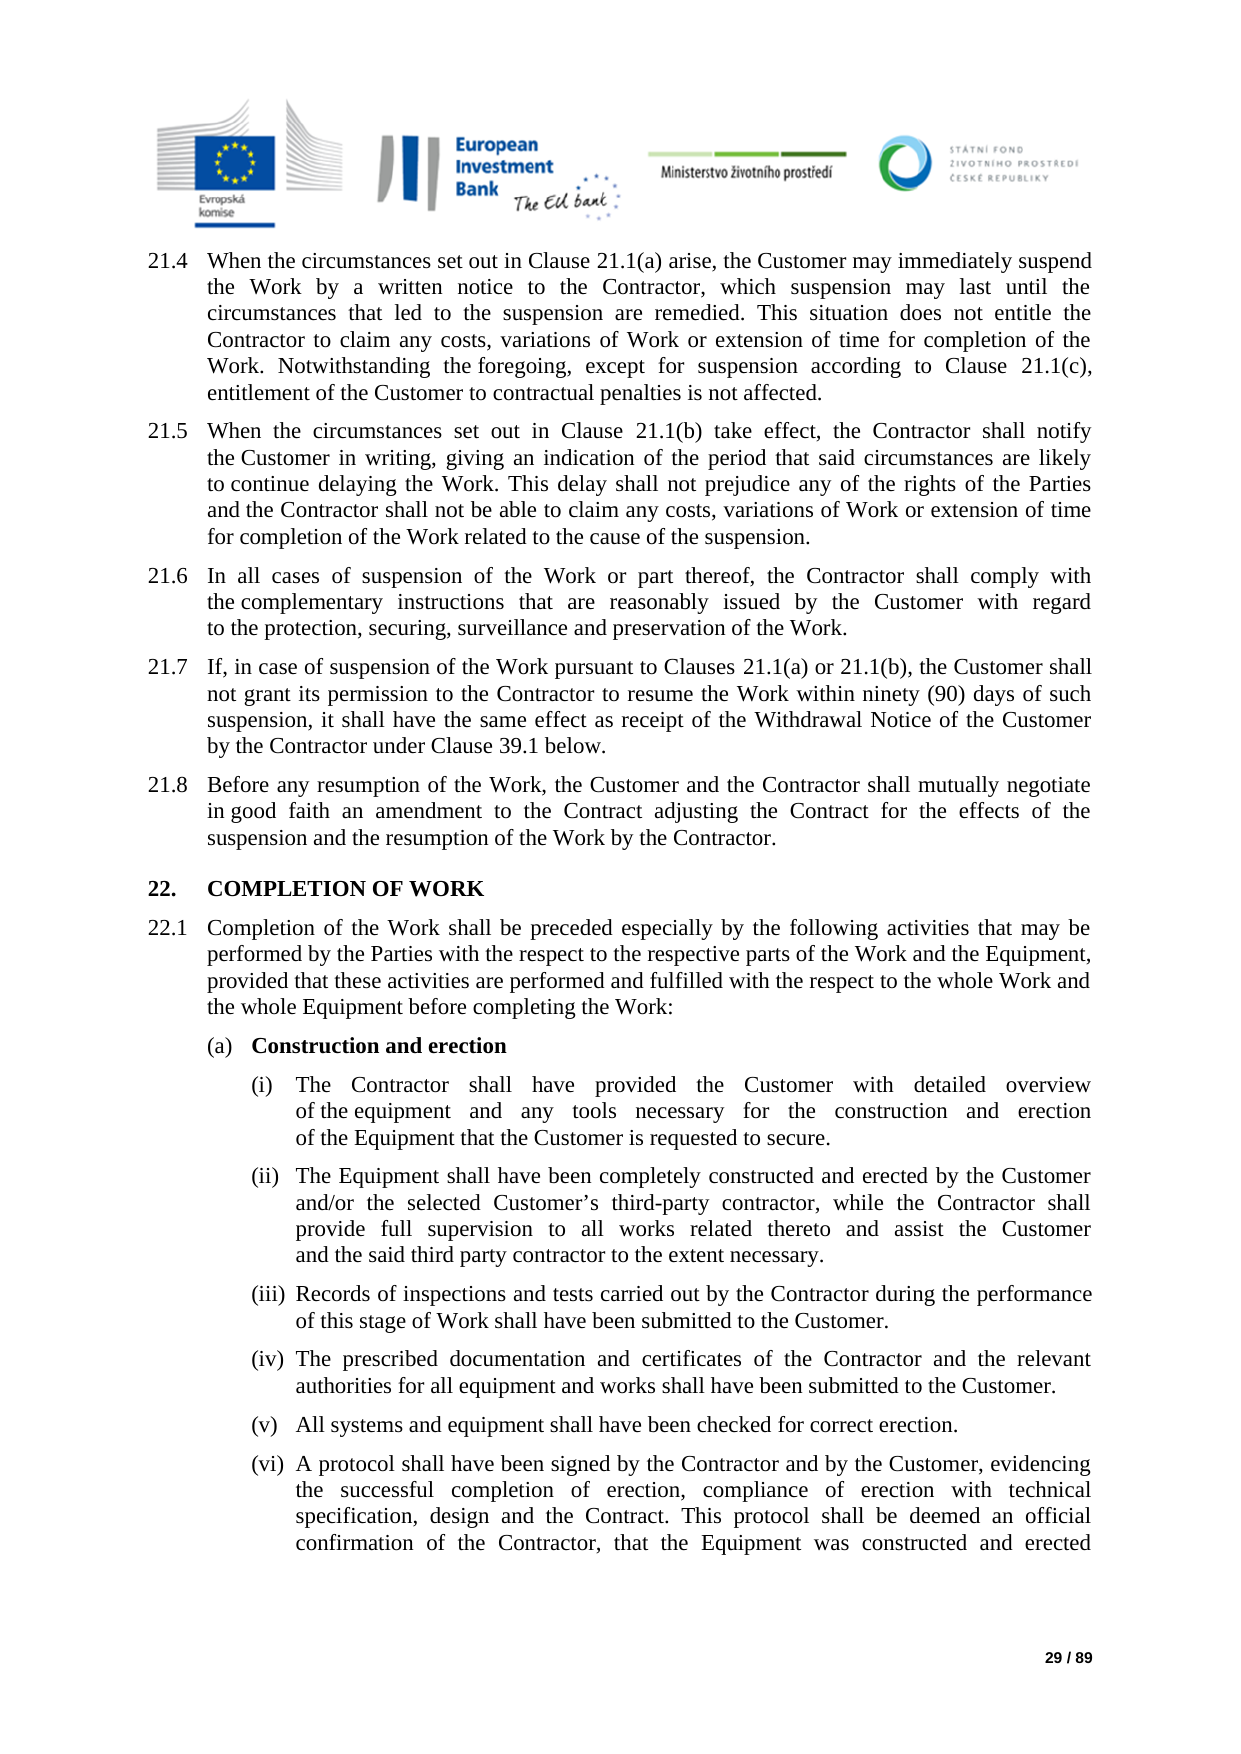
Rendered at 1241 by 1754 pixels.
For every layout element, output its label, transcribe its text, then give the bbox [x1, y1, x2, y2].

text When the circumstances set out in Clause 21.1(b) take effect, the Contractor shall notify the Customer in writing, giving an indication of the period that said circumstances are likely to continue delaying the Work. This delay shall not prejudice any of the rights of the Parties and the Contractor shall not be able to claim any costs, variations of Work or extension of time for completion of the Work related to the cause of the suspension. [148, 417, 1092, 549]
text All systems and equipment shall have been checked for correct erection. [251, 1411, 1092, 1437]
text If, in case of suspension of the Work pursuant to Clauses 21.1(a) or 21.1(b), the Customer shall not grant its permission to the Contractor to resume the Work within ninety (90) days of such suspension, it shall have the same effect as receipt of the Withdrawal Notice of the Customer by the Contractor under Clause 39.1 below. [148, 653, 1092, 759]
text Completion of the Work shall be preceded especially by the following activities that may be performed by the Parties with the respect to the respective parts of the Work and the Equipment, provided that these activities are performed and fulfilled with the respect to the whole Work and the whole Equipment before completing the Work: [148, 914, 1092, 1019]
text COMPLETION OF WORK [148, 875, 1092, 902]
text Construction and erection [207, 1032, 1092, 1058]
text The Equipment shall have been completely constructed and erected by the Customer and/or the selected Customer’s third-party contractor, while the Contractor shall provide full supervision to all works related thereto and assist the Customer and the said third party contractor to the extent necessary. [251, 1162, 1092, 1268]
text The prescribed documentation and certificates of the Contractor and the relevant authorities for all equipment and works shall have been submitted to the Customer. [251, 1346, 1092, 1398]
text When the circumstances set out in Clause 21.1(a) arise, the Customer may immediately suspend the Work by a written notice to the Contractor, which suspension may last until the circumstances that led to the suspension are remedied. This situation does not entitle the Contractor to claim any costs, variations of Work or extension of time for completion of the Work. Notwithstanding the foregoing, except for suspension according to Clause 21.1(c), entitlement of the Customer to contractual penalties is not affected. [148, 247, 1092, 405]
picture [147, 87, 1093, 235]
text Records of inspections and tests carried out by the Contractor during the performance of this stage of Work shall have been submitted to the Customer. [251, 1280, 1092, 1333]
text The Contractor shall have provided the Customer with detailed overview of the equipment and any tools necessary for the construction and erection of the Equipment that the Customer is requested to secure. [251, 1071, 1092, 1150]
text In all cases of suspension of the Work or part thereof, the Contractor shall comply with the complementary instructions that are reasonably issued by the Customer with regard to the protection, securing, surveillance and preservation of the Work. [148, 562, 1092, 641]
text Before any resumption of the Work, the Customer and the Contractor shall mutually negotiate in good faith an amendment to the Contract adjusting the Contract for the effects of the suspension and the resumption of the Work by the Contractor. [148, 771, 1092, 850]
